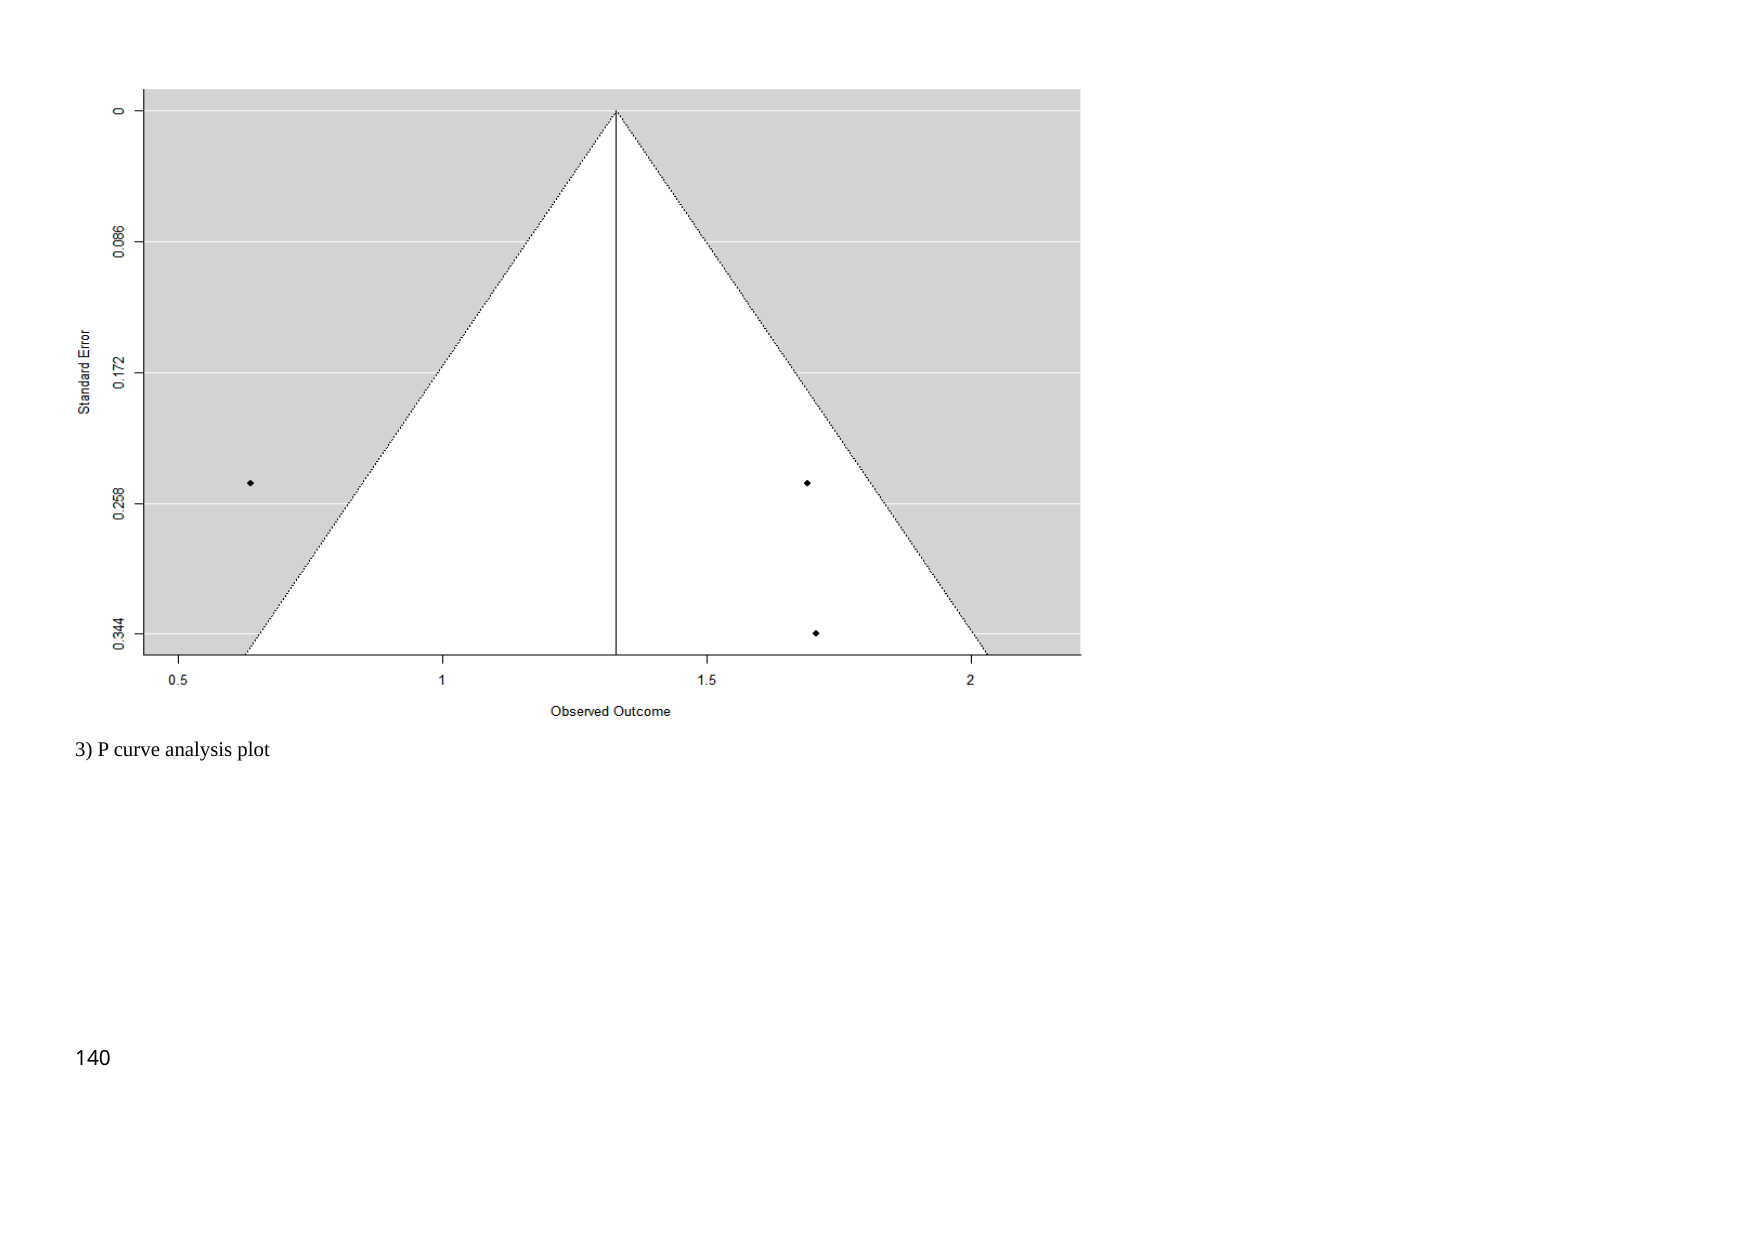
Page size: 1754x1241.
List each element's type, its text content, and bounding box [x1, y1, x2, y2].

picture [75, 75, 1115, 719]
text 3) P curve analysis plot [75, 737, 1679, 761]
